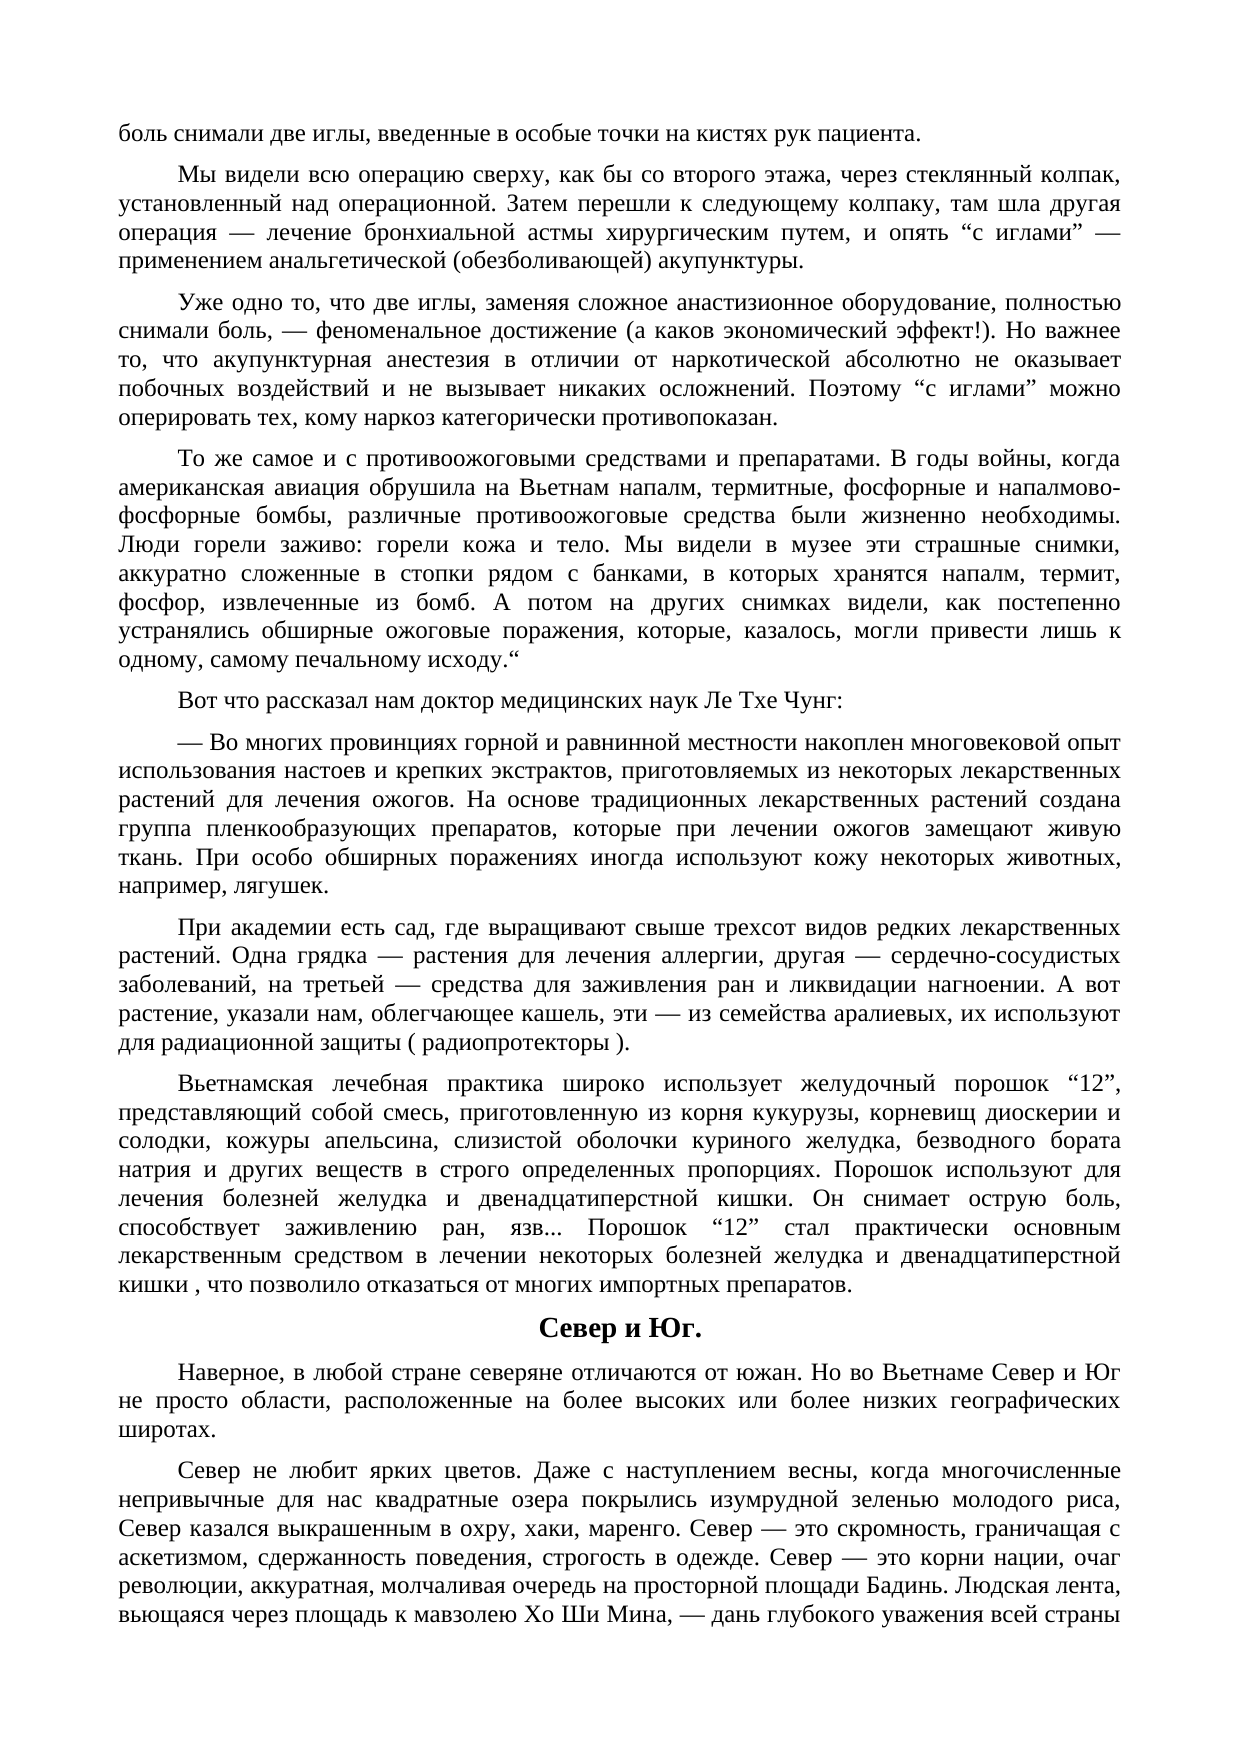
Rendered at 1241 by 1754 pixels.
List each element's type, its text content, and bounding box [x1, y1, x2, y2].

text Вьетнамская лечебная практика широко использует желудочный порошок “12”, представляющий собой смесь, приготовленную из корня кукурузы, корневищ диоскерии и солодки, кожуры апельсина, слизистой оболочки куриного желудка, безводного бората натрия и других веществ в строго определенных пропорциях. Порошок используют для лечения болезней желудка и двенадцатиперстной кишки. Он снимает острую боль, способствует заживлению ран, язв... Порошок “12” стал практически основным лекарственным средством в лечении некоторых болезней желудка и двенадцатиперстной кишки , что позволило отказаться от многих импортных препаратов. [118, 1068, 1122, 1298]
text То же самое и с противоожоговыми средствами и препаратами. В годы войны, когда американская авиация обрушила на Вьетнам напалм, термитные, фосфорные и напалмово-фосфорные бомбы, различные противоожоговые средства были жизненно необходимы. Люди горели заживо: горели кожа и тело. Мы видели в музее эти страшные снимки, аккуратно сложенные в стопки рядом с банками, в которых хранятся напалм, термит, фосфор, извлеченные из бомб. А потом на других снимках видели, как постепенно устранялись обширные ожоговые поражения, которые, казалось, могли привести лишь к одному, самому печальному исходу.“ [118, 443, 1122, 673]
text Наверное, в любой стране северяне отличаются от южан. Но во Вьетнаме Север и Юг не просто области, расположенные на более высоких или более низких географических широтах. [118, 1357, 1122, 1443]
text При академии есть сад, где выращивают свыше трехсот видов редких лекарственных растений. Одна грядка — растения для лечения аллергии, другая — сердечно-сосудистых заболеваний, на третьей — средства для заживления ран и ликвидации нагноении. А вот растение, указали нам, облегчающее кашель, эти — из семейства аралиевых, их используют для радиационной защиты ( радиопротекторы ). [118, 912, 1122, 1056]
text Уже одно то, что две иглы, заменяя сложное анастизионное оборудование, полностью снимали боль, — феноменальное достижение (а каков экономический эффект!). Но важнее то, что акупунктурная анестезия в отличии от наркотической абсолютно не оказывает побочных воздействий и не вызывает никаких осложнений. Поэтому “с иглами” можно оперировать тех, кому наркоз категорически противопоказан. [118, 287, 1122, 431]
text Вот что рассказал нам доктор медицинских наук Ле Тхе Чунг: [118, 686, 1122, 714]
text Мы видели всю операцию сверху, как бы со второго этажа, через стеклянный колпак, установленный над операционной. Затем перешли к следующему колпаку, там шла другая операция — лечение бронхиальной астмы хирургическим путем, и опять “с иглами” — применением анальгетической (обезболивающей) акупунктуры. [118, 159, 1122, 274]
text — Во многих провинциях горной и равнинной местности накоплен многовековой опыт использования настоев и крепких экстрактов, приготовляемых из некоторых лекарственных растений для лечения ожогов. На основе традиционных лекарственных растений создана группа пленкообразующих препаратов, которые при лечении ожогов замещают живую ткань. При особо обширных поражениях иногда используют кожу некоторых животных, например, лягушек. [118, 727, 1122, 899]
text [118, 118, 1122, 147]
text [118, 1455, 1122, 1628]
text Север и Юг. [118, 1311, 1122, 1344]
